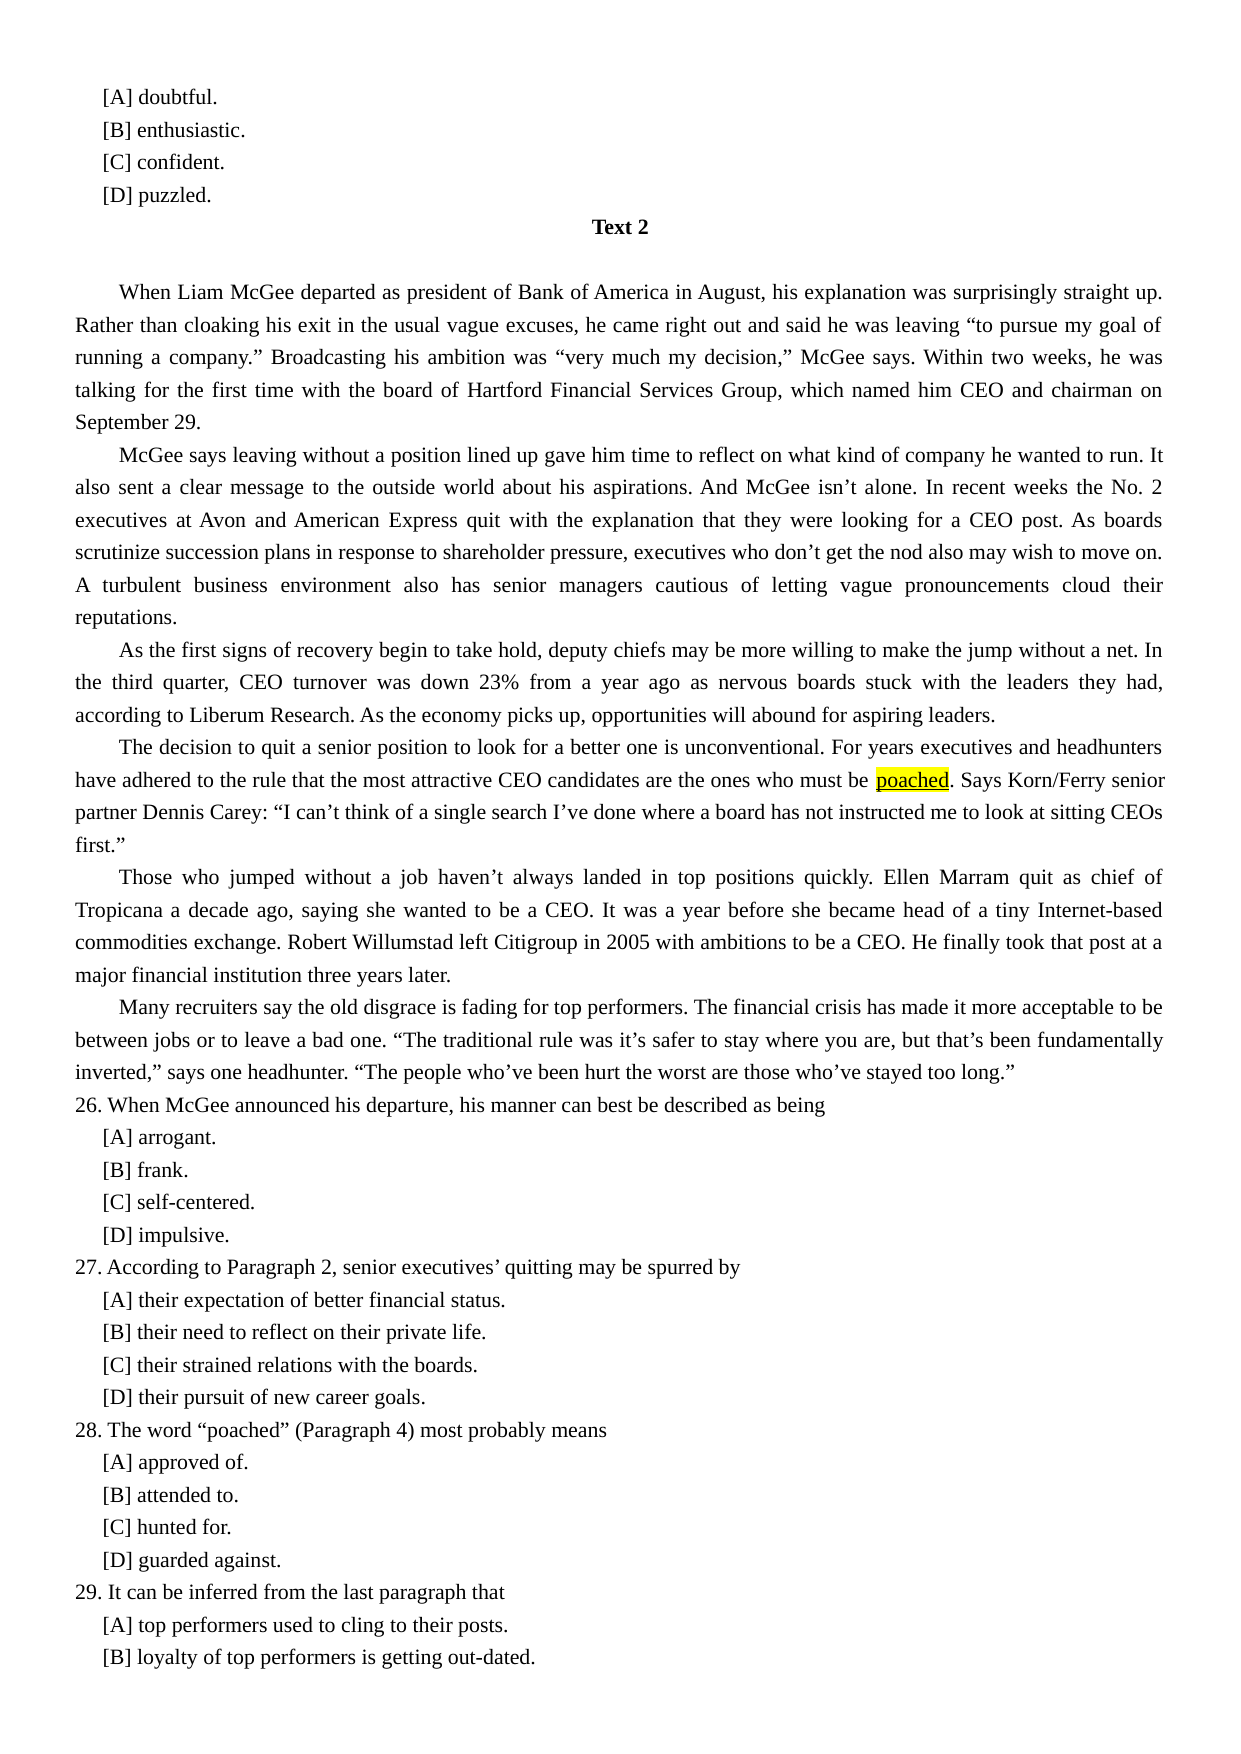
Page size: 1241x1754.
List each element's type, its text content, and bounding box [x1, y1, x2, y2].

text Text 2 [75, 211, 1165, 243]
text [C] self-centered. [75, 1186, 1165, 1218]
text Those who jumped without a job haven’t always landed in top positions quickly. Ellen Marram quit as chief of Tropicana a decade ago, saying she wanted to be a CEO. It was a year before she became head of a tiny Internet-based commodities exchange. Robert Willumstad left Citigroup in 2005 with ambitions to be a CEO. He finally took that post at a major financial institution three years later. [75, 861, 1165, 991]
text [D] guarded against. [75, 1543, 1165, 1576]
text [A] doubtful. [75, 81, 1165, 113]
text 26. When McGee announced his departure, his manner can best be described as being [75, 1088, 1165, 1121]
text [B] attended to. [75, 1478, 1165, 1511]
text [C] their strained relations with the boards. [75, 1348, 1165, 1381]
text [A] top performers used to cling to their posts. [75, 1608, 1165, 1641]
text [D] their pursuit of new career goals. [75, 1381, 1165, 1413]
text [A] arrogant. [75, 1121, 1165, 1153]
text McGee says leaving without a position lined up gave him time to reflect on what kind of company he wanted to run. It also sent a clear message to the outside world about his aspirations. And McGee isn’t alone. In recent weeks the No. 2 executives at Avon and American Express quit with the explanation that they were looking for a CEO post. As boards scrutinize succession plans in response to shareholder pressure, executives who don’t get the nod also may wish to move on. A turbulent business environment also has senior managers cautious of letting vague pronouncements cloud their reputations. [75, 438, 1165, 633]
text Many recruiters say the old disgrace is fading for top performers. The financial crisis has made it more acceptable to be between jobs or to leave a bad one. “The traditional rule was it’s safer to stay where you are, but that’s been fundamentally inverted,” says one headhunter. “The people who’ve been hurt the worst are those who’ve stayed too long.” [75, 991, 1165, 1088]
text [D] puzzled. [75, 178, 1165, 211]
text 28. The word “poached” (Paragraph 4) most probably means [75, 1413, 1165, 1446]
text As the first signs of recovery begin to take hold, deputy chiefs may be more willing to make the jump without a net. In the third quarter, CEO turnover was down 23% from a year ago as nervous boards stuck with the leaders they had, according to Liberum Research. As the economy picks up, opportunities will abound for aspiring leaders. [75, 633, 1165, 731]
text The decision to quit a senior position to look for a better one is unconventional. For years executives and headhunters have adhered to the rule that the most attractive CEO candidates are the ones who must be poached. Says Korn/Ferry senior partner Dennis Carey: “I can’t think of a single search I’ve done where a board has not instructed me to look at sitting CEOs first.” [75, 731, 1165, 861]
text [B] loyalty of top performers is getting out-dated. [75, 1641, 1165, 1673]
text [D] impulsive. [75, 1218, 1165, 1251]
text [B] their need to reflect on their private life. [75, 1316, 1165, 1348]
text [A] approved of. [75, 1446, 1165, 1478]
text 27. According to Paragraph 2, senior executives’ quitting may be spurred by [75, 1251, 1165, 1283]
text [C] hunted for. [75, 1511, 1165, 1543]
text [A] their expectation of better financial status. [75, 1283, 1165, 1316]
text [B] frank. [75, 1153, 1165, 1186]
text 29. It can be inferred from the last paragraph that [75, 1576, 1165, 1608]
text [B] enthusiastic. [75, 113, 1165, 146]
text When Liam McGee departed as president of Bank of America in August, his explanation was surprisingly straight up. Rather than cloaking his exit in the usual vague excuses, he came right out and said he was leaving “to pursue my goal of running a company.” Broadcasting his ambition was “very much my decision,” McGee says. Within two weeks, he was talking for the first time with the board of Hartford Financial Services Group, which named him CEO and chairman on September 29. [75, 276, 1165, 438]
text [C] confident. [75, 146, 1165, 178]
